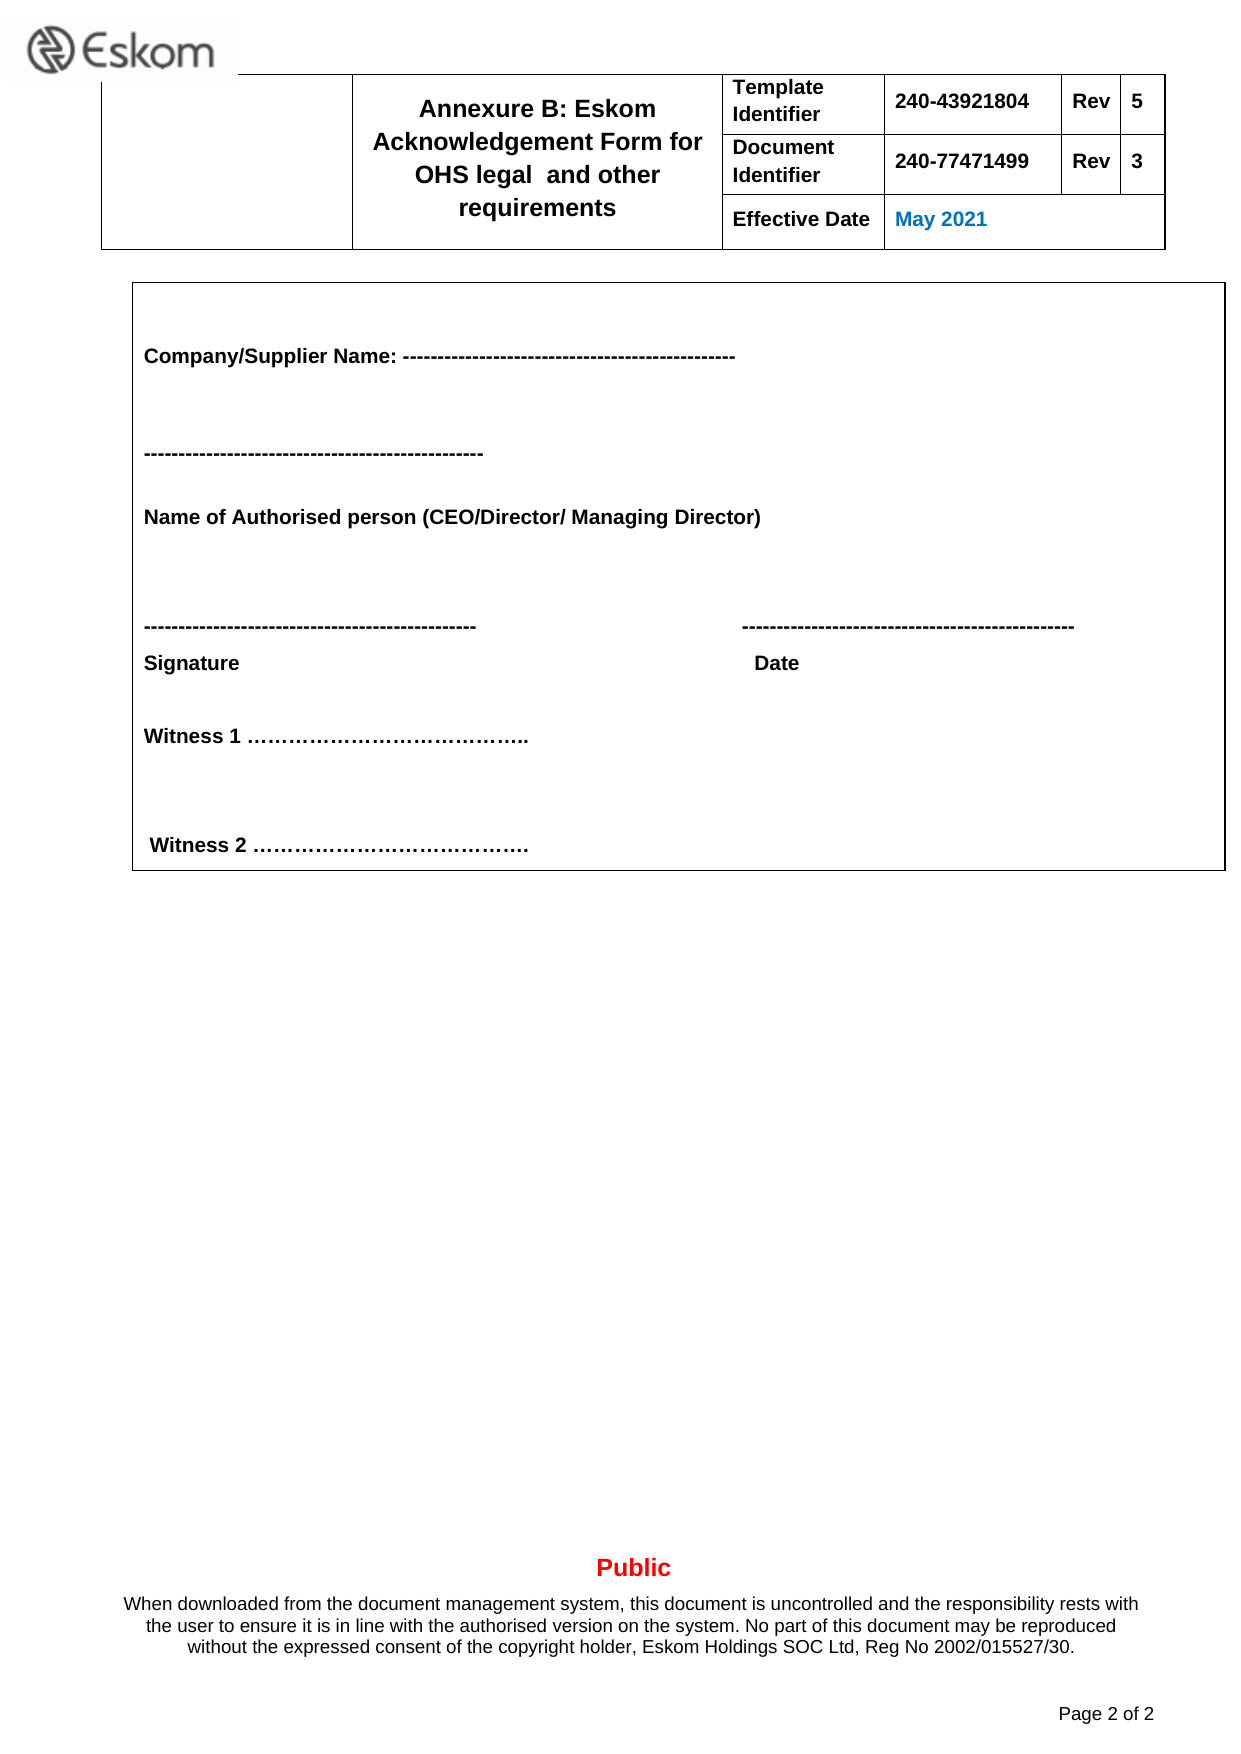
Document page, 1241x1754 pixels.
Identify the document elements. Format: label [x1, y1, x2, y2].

table_cell [133, 283, 1224, 869]
